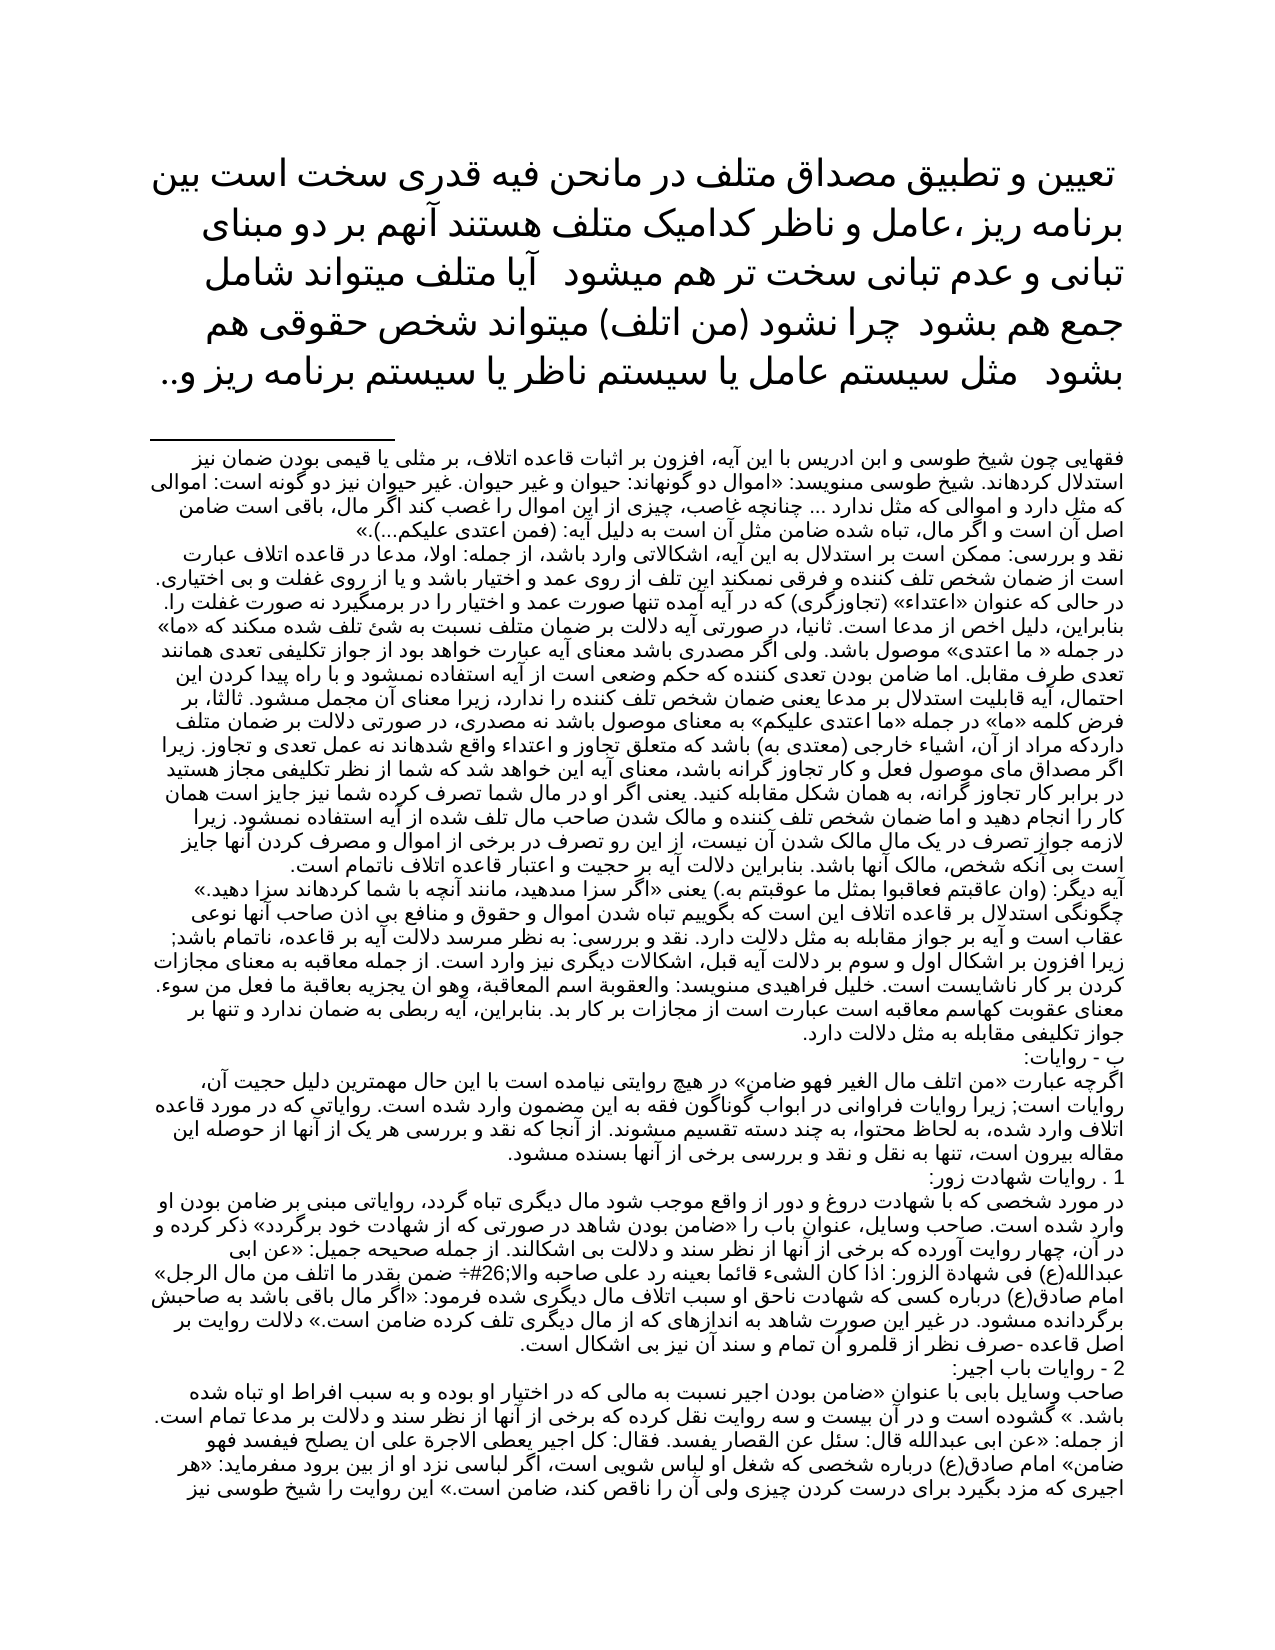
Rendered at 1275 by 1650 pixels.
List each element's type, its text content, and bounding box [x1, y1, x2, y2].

text تعیین و تطبیق مصداق متلف در مانحن فیه قدری سخت است بین برنامه ریز ،عامل و ناظر کدامیک متلف هستند آنهم بر دو مبنای تبانی و عدم تبانی سخت تر هم میشود آیا متلف میتواند شامل جمع هم بشود چرا نشود (من اتلف) میتواند شخص حقوقی هم بشود مثل سیستم عامل یا سیستم ناظر یا سیستم برنامه ریز و.. در سازمان که با ترک فعل یا سوء فعل یاسوء فکر یا تصمیم سازی و تصمیم گیری غلط منشاء اتلاف شوند اینکه به من اتلف نگاه فردی بیندازیم خلاف نگاه مدیریتی و حکومتی است کما اینکه نگاه به مال العیر نیز چنین است باید نگاه حقوقی به آن انداخت که شامل بودجه و بیت المال هم بشود قاعده اتلاف یک قاعده لبی است نه لفظی متخذ از معنای متواتر از مضمون چندین حدیث است و ساخته قاعده پردازان است و درست هم هست که خود را از لفظ خارج نموده اند وبه معنا پیوسته اند بر همین اساس میتوان از شخص حقیقی خارج و به شخص حقوقی تعمیم یافت و اصولا خاصیت قاعده چنین است که واجد هرنوع شمولی باشد . [150, 150, 1125, 394]
